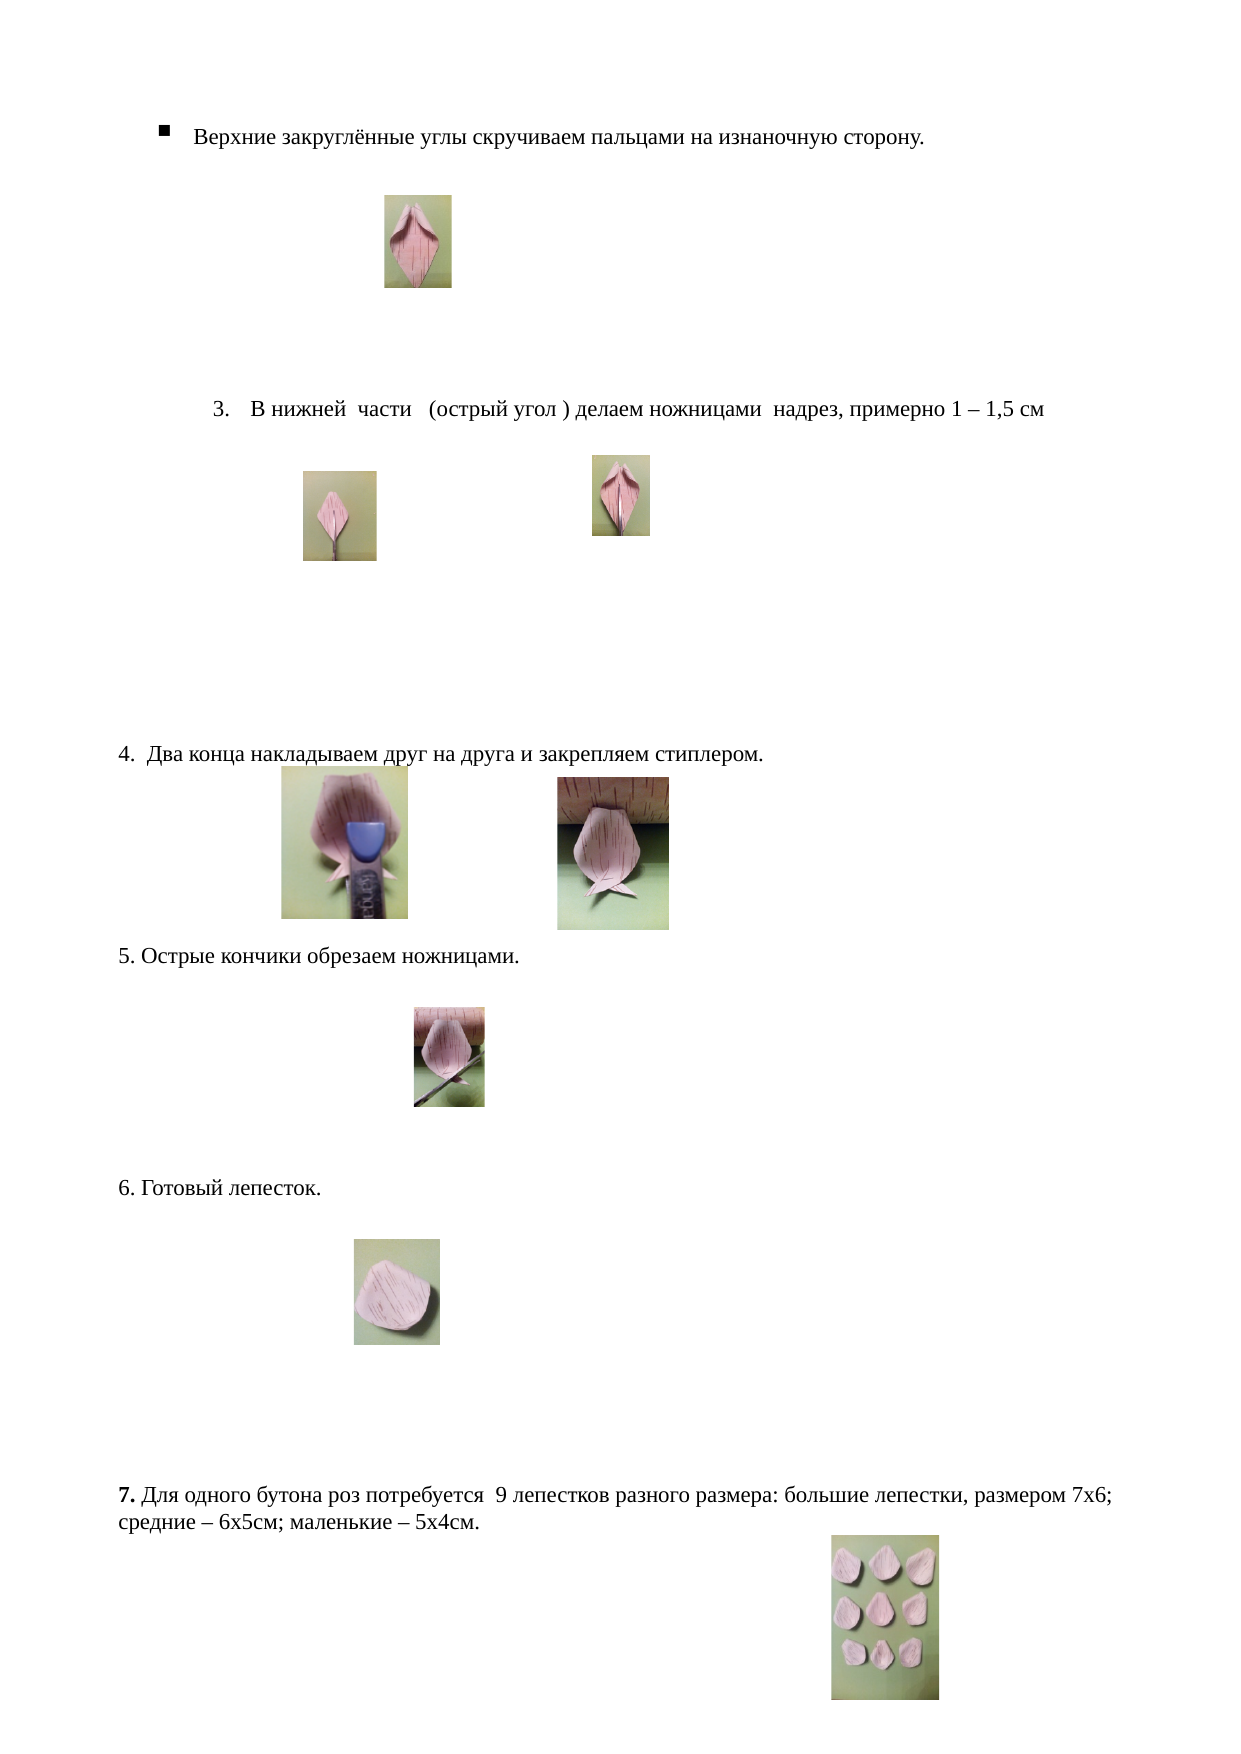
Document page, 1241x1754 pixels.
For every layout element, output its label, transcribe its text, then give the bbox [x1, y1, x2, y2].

list В нижней части (острый угол ) делаем ножницами надрез, примерно 1 – 1,5 см [213, 395, 1152, 421]
text 4. Два конца накладываем друг на друга и закрепляем стиплером. [118, 739, 1152, 766]
picture [382, 195, 452, 286]
picture [352, 1239, 440, 1343]
picture [556, 777, 669, 928]
picture [412, 1007, 485, 1104]
text 6. Готовый лепесток. [118, 1173, 1152, 1200]
text 5. Острые кончики обрезаем ножницами. [118, 943, 1152, 969]
text 7. Для одного бутона роз потребуется 9 лепестков разного размера: большие лепестки, размером 7х6; средние – 6х5см; маленькие – 5х4см. [118, 1481, 1152, 1534]
picture [279, 766, 408, 917]
picture [301, 471, 377, 559]
picture [829, 1535, 939, 1697]
picture [592, 455, 652, 534]
list Верхние закруглённые углы скручиваем пальцами на изнаночную сторону. [156, 118, 1152, 152]
